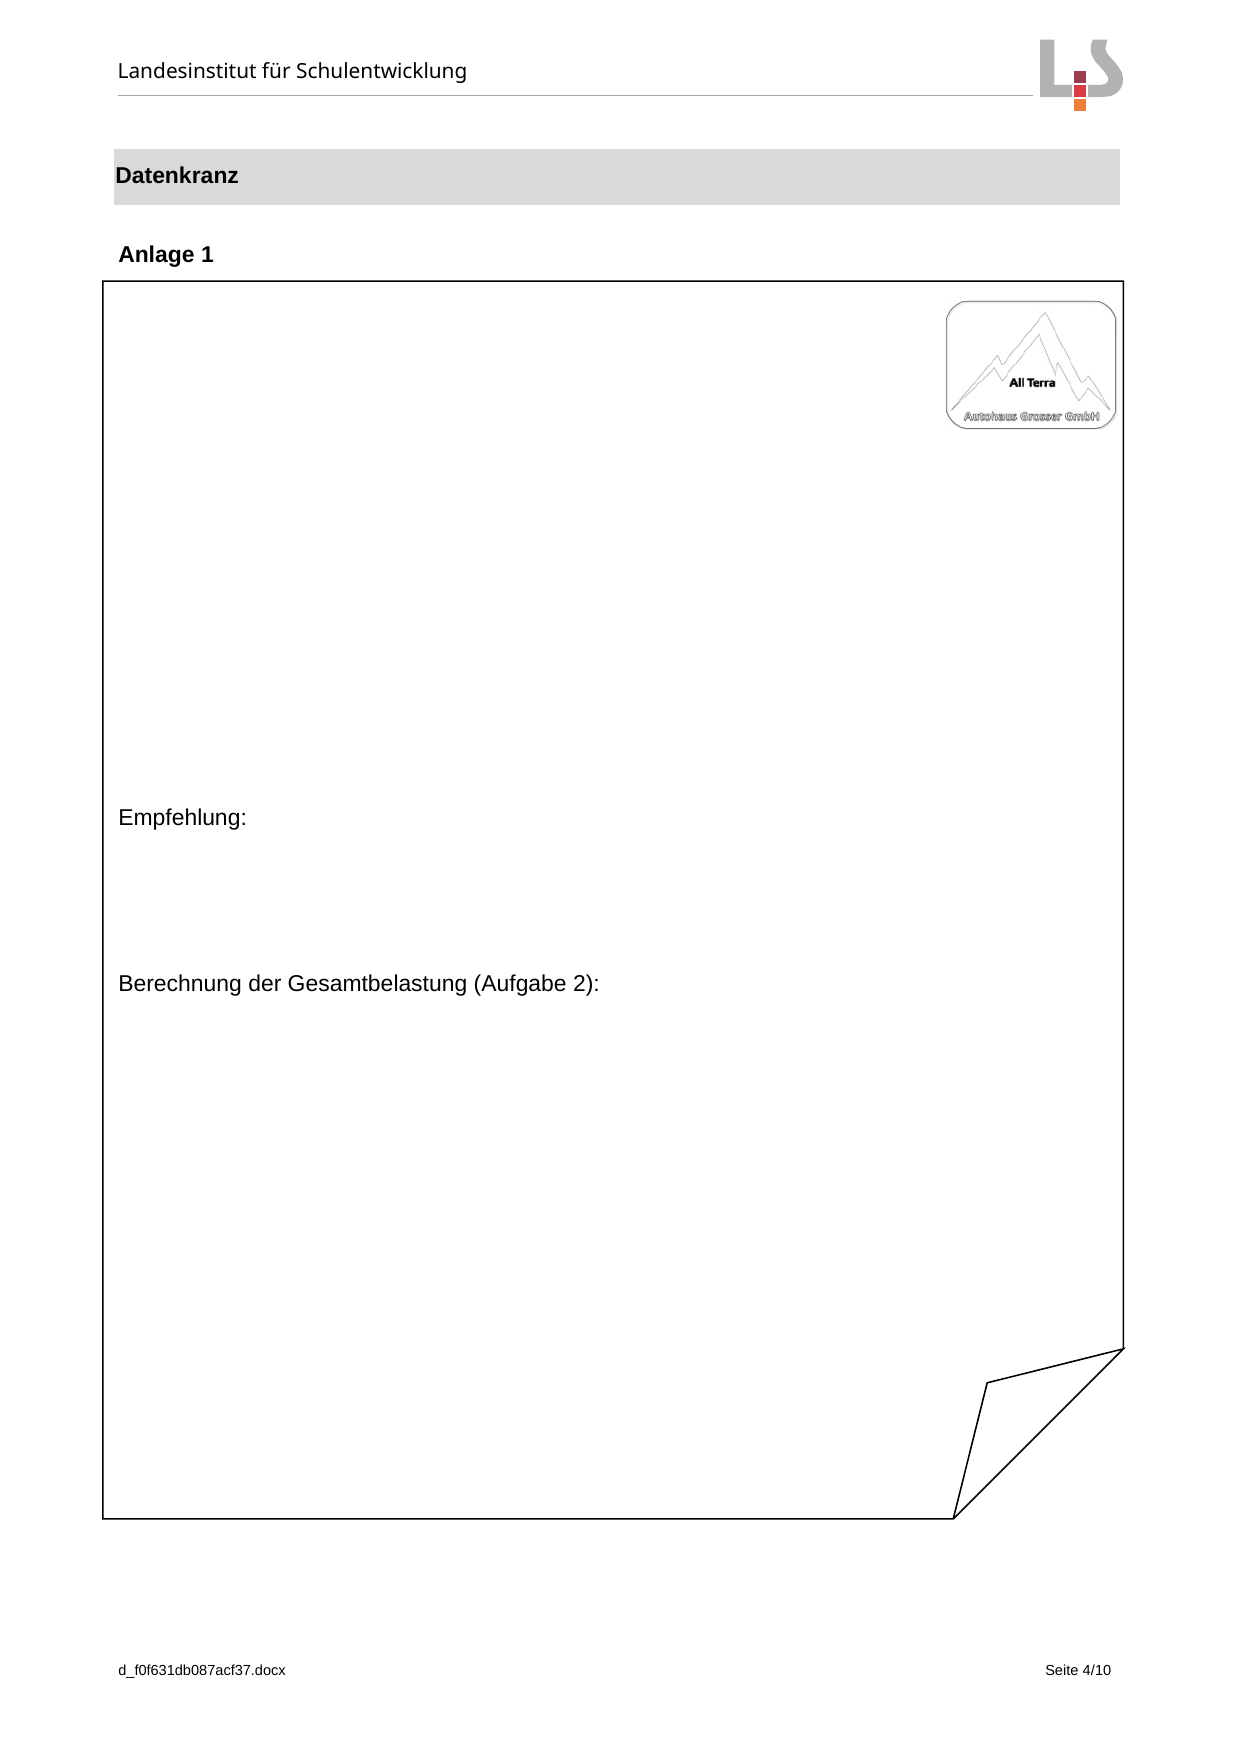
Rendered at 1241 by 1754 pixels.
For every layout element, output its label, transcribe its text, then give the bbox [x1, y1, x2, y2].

text Berechnung der Gesamtbelastung (Aufgabe 2): [118, 964, 1122, 998]
text Datenkranz [115, 150, 1119, 204]
picture [945, 300, 1118, 430]
text Anlage 1 [118, 236, 1122, 269]
text Empfehlung: [118, 799, 1122, 832]
